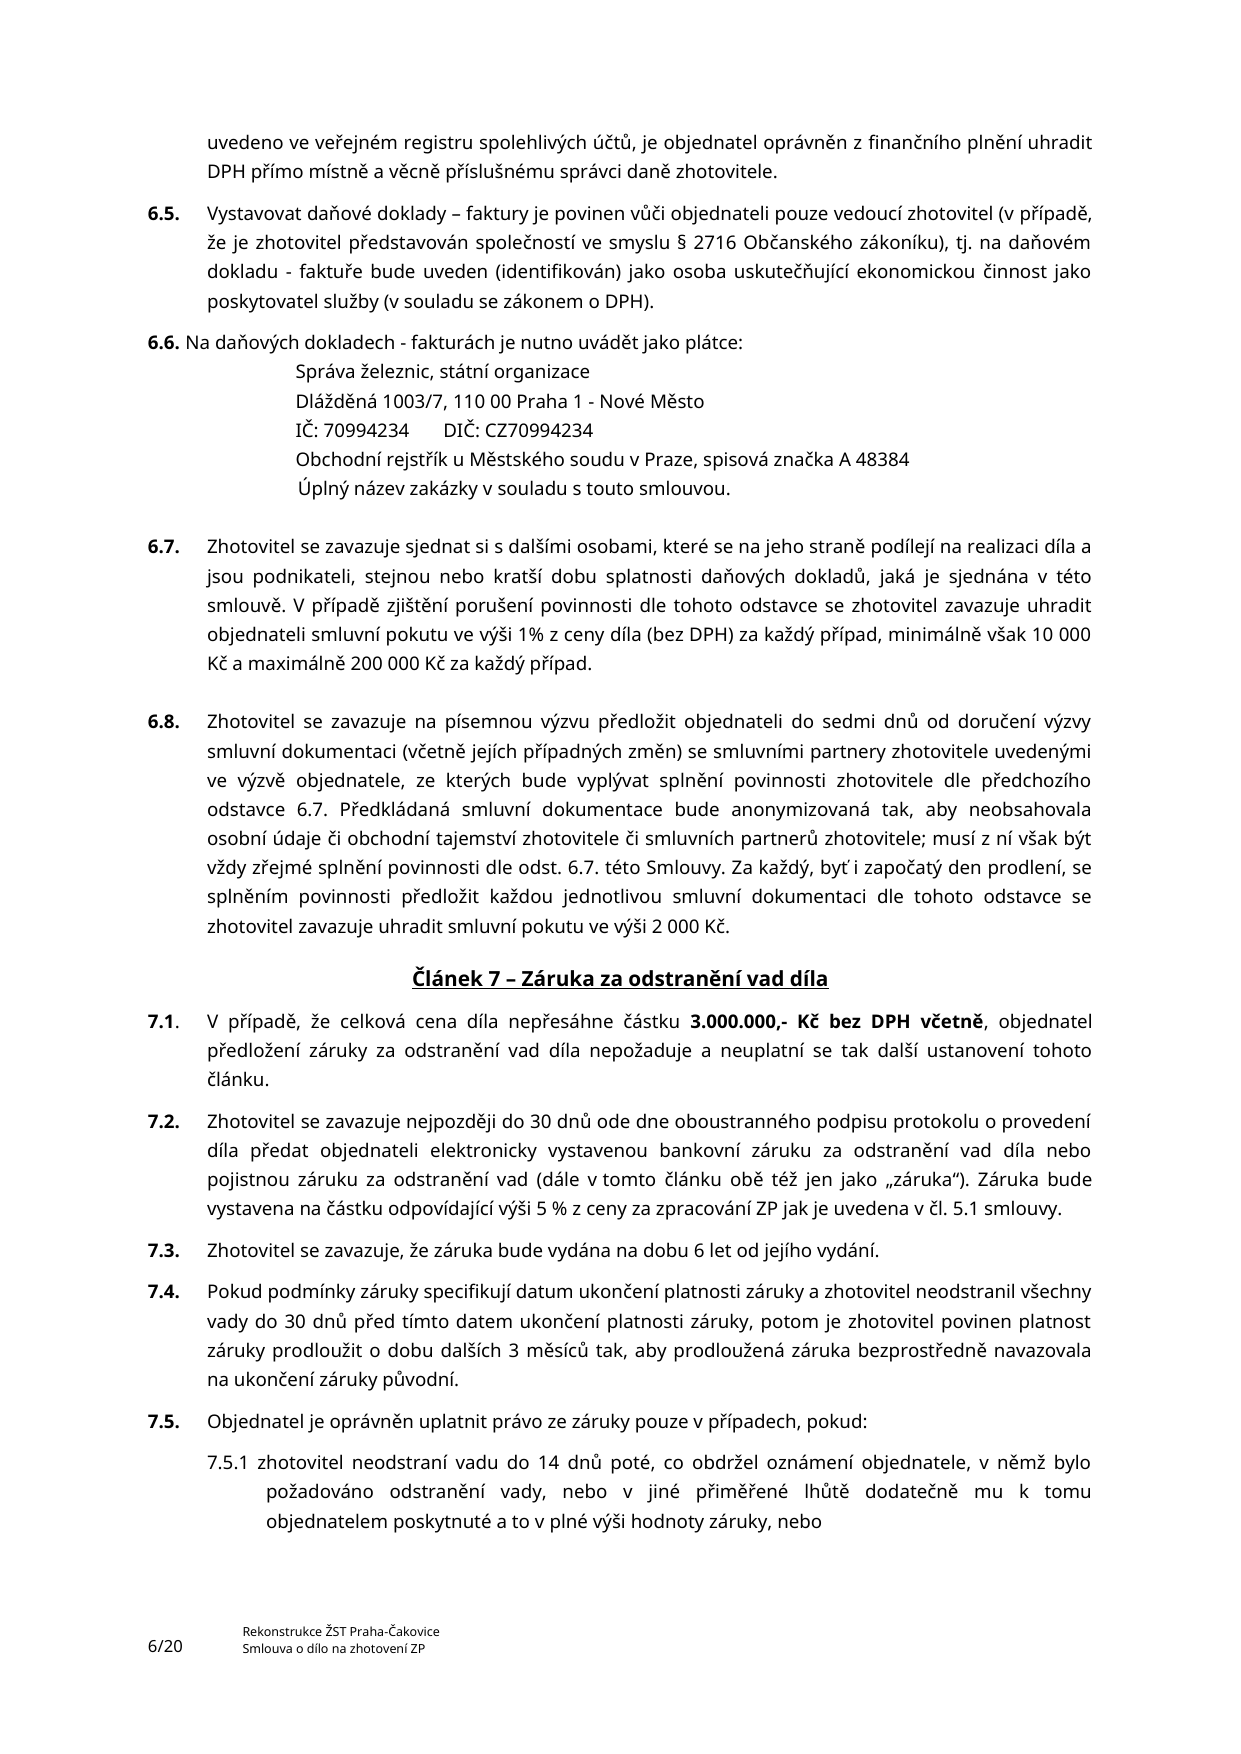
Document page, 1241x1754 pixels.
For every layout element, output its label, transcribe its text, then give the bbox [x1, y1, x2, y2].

text 7.4. Pokud podmínky záruky specifikují datum ukončení platnosti záruky a zhotovitel neodstranil všechny vady do 30 dnů před tímto datem ukončení platnosti záruky, potom je zhotovitel povinen platnost záruky prodloužit o dobu dalších 3 měsíců tak, aby prodloužená záruka bezprostředně navazovala na ukončení záruky původní. [148, 1276, 1092, 1392]
text 7.2. Zhotovitel se zavazuje nejpozději do 30 dnů ode dne oboustranného podpisu protokolu o provedení díla předat objednateli elektronicky vystavenou bankovní záruku za odstranění vad díla nebo pojistnou záruku za odstranění vad (dále v tomto článku obě též jen jako „záruka“). Záruka bude vystavena na částku odpovídající výši 5 % z ceny za zpracování ZP jak je uvedena v čl. 5.1 smlouvy. [148, 1105, 1092, 1221]
text 7.5. Objednatel je oprávněn uplatnit právo ze záruky pouze v případech, pokud: [148, 1405, 1092, 1434]
text Obchodní rejstřík u Městského soudu v Praze, spisová značka A 48384 [148, 443, 1092, 472]
text IČ: 70994234 DIČ: CZ70994234 [148, 414, 1092, 443]
subtitle Článek 7 – Záruka za odstranění vad díla [148, 964, 1092, 992]
text 6.6. Na daňových dokladech - fakturách je nutno uvádět jako plátce: [148, 326, 1092, 356]
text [148, 126, 1092, 185]
text 7.1. V případě, že celková cena díla nepřesáhne částku 3.000.000,- Kč bez DPH včetně, objednatel předložení záruky za odstranění vad díla nepožaduje a neuplatní se tak další ustanovení tohoto článku. [148, 1005, 1092, 1092]
text Správa železnic, státní organizace [148, 356, 1092, 385]
text Úplný název zakázky v souladu s touto smlouvou. [148, 472, 1092, 501]
text Dlážděná 1003/7, 110 00 Praha 1 - Nové Město [148, 385, 1092, 414]
text 6.7. Zhotovitel se zavazuje sjednat si s dalšími osobami, které se na jeho straně podílejí na realizaci díla a jsou podnikateli, stejnou nebo kratší dobu splatnosti daňových dokladů, jaká je sjednána v této smlouvě. V případě zjištění porušení povinnosti dle tohoto odstavce se zhotovitel zavazuje uhradit objednateli smluvní pokutu ve výši 1% z ceny díla (bez DPH) za každý případ, minimálně však 10 000 Kč a maximálně 200 000 Kč za každý případ. [148, 531, 1092, 676]
text 7.3. Zhotovitel se zavazuje, že záruka bude vydána na dobu 6 let od jejího vydání. [148, 1234, 1092, 1263]
text 7.5.1 zhotovitel neodstraní vadu do 14 dnů poté, co obdržel oznámení objednatele, v němž bylo požadováno odstranění vady, nebo v jiné přiměřené lhůtě dodatečně mu k tomu objednatelem poskytnuté a to v plné výši hodnoty záruky, nebo [207, 1446, 1092, 1534]
text 6.8. Zhotovitel se zavazuje na písemnou výzvu předložit objednateli do sedmi dnů od doručení výzvy smluvní dokumentaci (včetně jejích případných změn) se smluvními partnery zhotovitele uvedenými ve výzvě objednatele, ze kterých bude vyplývat splnění povinnosti zhotovitele dle předchozího odstavce 6.7. Předkládaná smluvní dokumentace bude anonymizovaná tak, aby neobsahovala osobní údaje či obchodní tajemství zhotovitele či smluvních partnerů zhotovitele; musí z ní však být vždy zřejmé splnění povinnosti dle odst. 6.7. této Smlouvy. Za každý, byť i započatý den prodlení, se splněním povinnosti předložit každou jednotlivou smluvní dokumentaci dle tohoto odstavce se zhotovitel zavazuje uhradit smluvní pokutu ve výši 2 000 Kč. [148, 706, 1092, 939]
text 6.5. Vystavovat daňové doklady – faktury je povinen vůči objednateli pouze vedoucí zhotovitel (v případě, že je zhotovitel představován společností ve smyslu § 2716 Občanského zákoníku), tj. na daňovém dokladu - faktuře bude uveden (identifikován) jako osoba uskutečňující ekonomickou činnost jako poskytovatel služby (v souladu se zákonem o DPH). [148, 197, 1092, 314]
